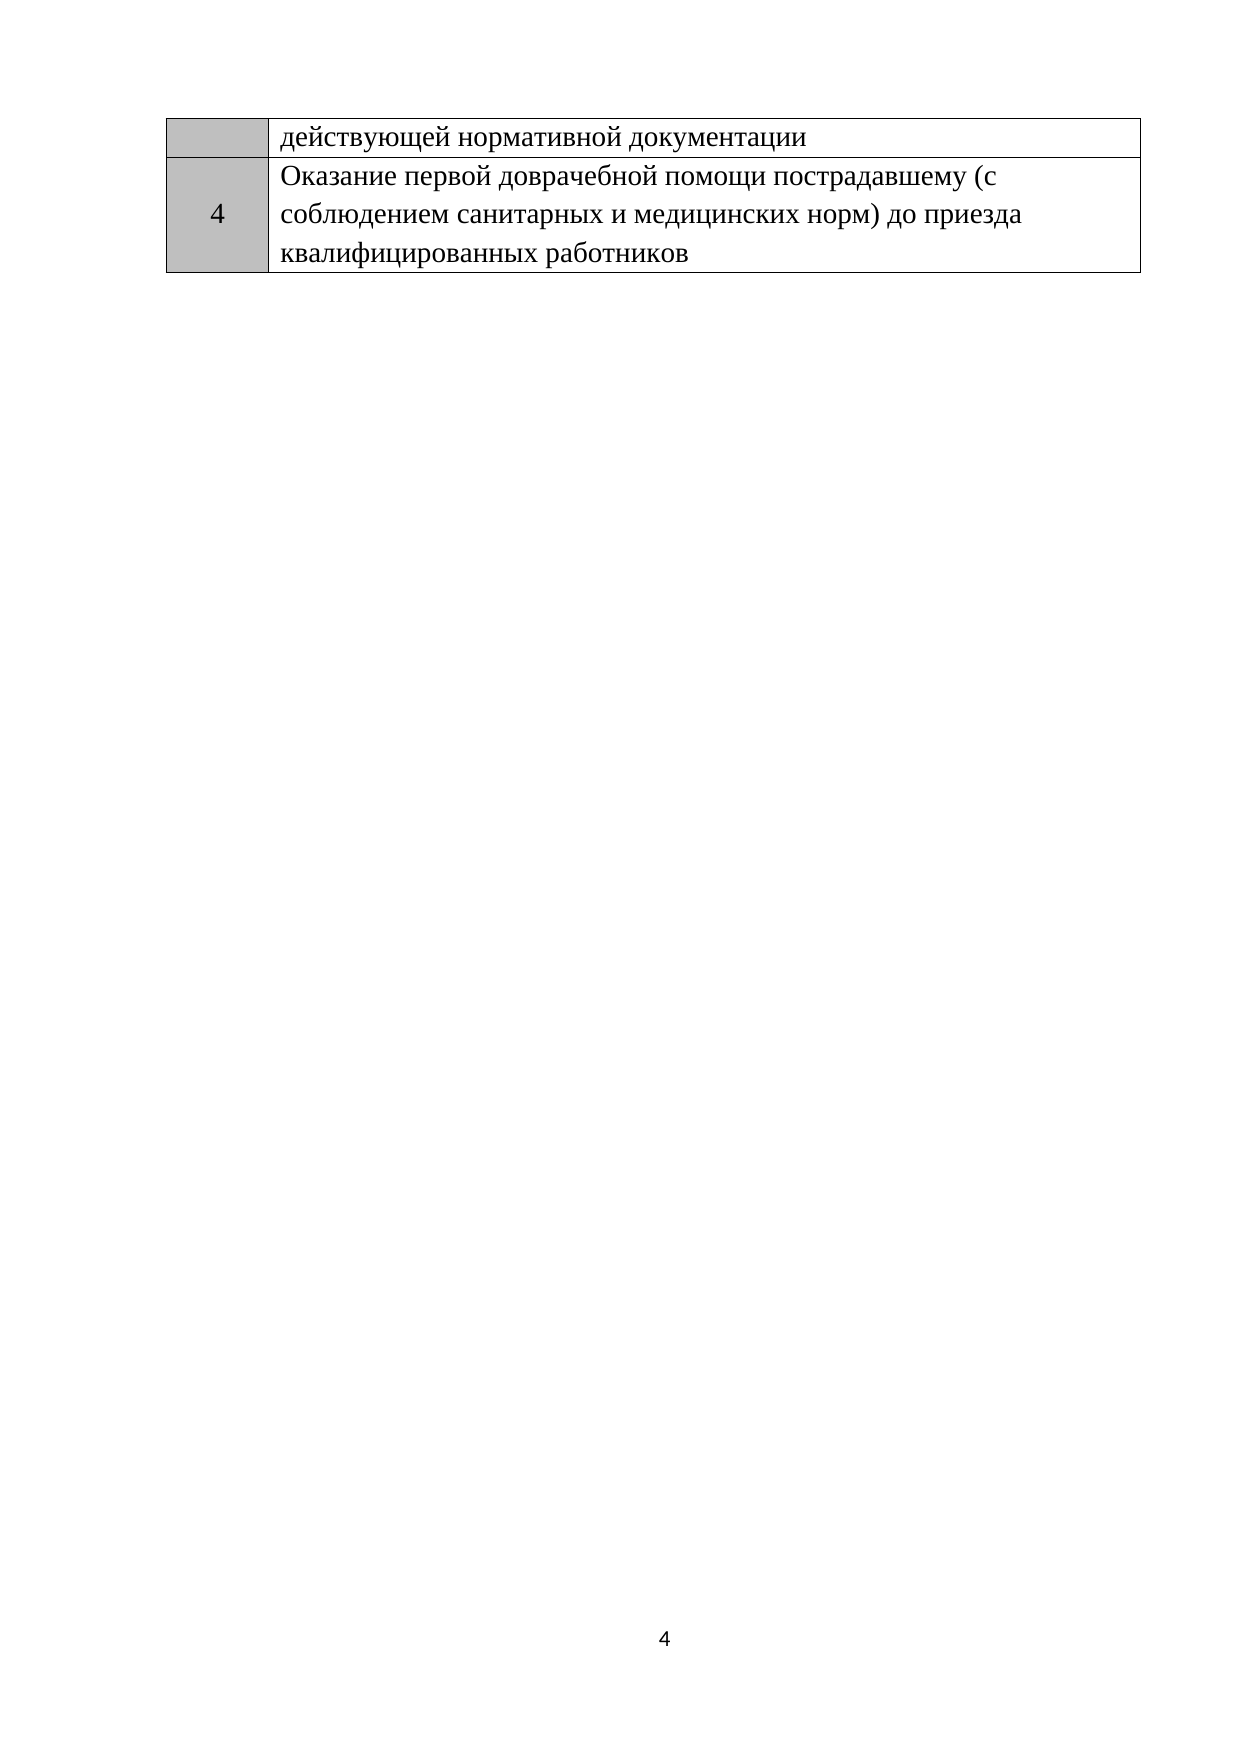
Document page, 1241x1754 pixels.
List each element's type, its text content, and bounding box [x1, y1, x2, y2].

table_cell 4 [167, 158, 268, 272]
table_cell Оказание первой доврачебной помощи пострадавшему (с соблюдением санитарных и медицинских норм) до приезда квалифицированных работников [269, 158, 1140, 272]
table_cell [269, 119, 1140, 157]
table_cell 3 [167, 119, 268, 157]
